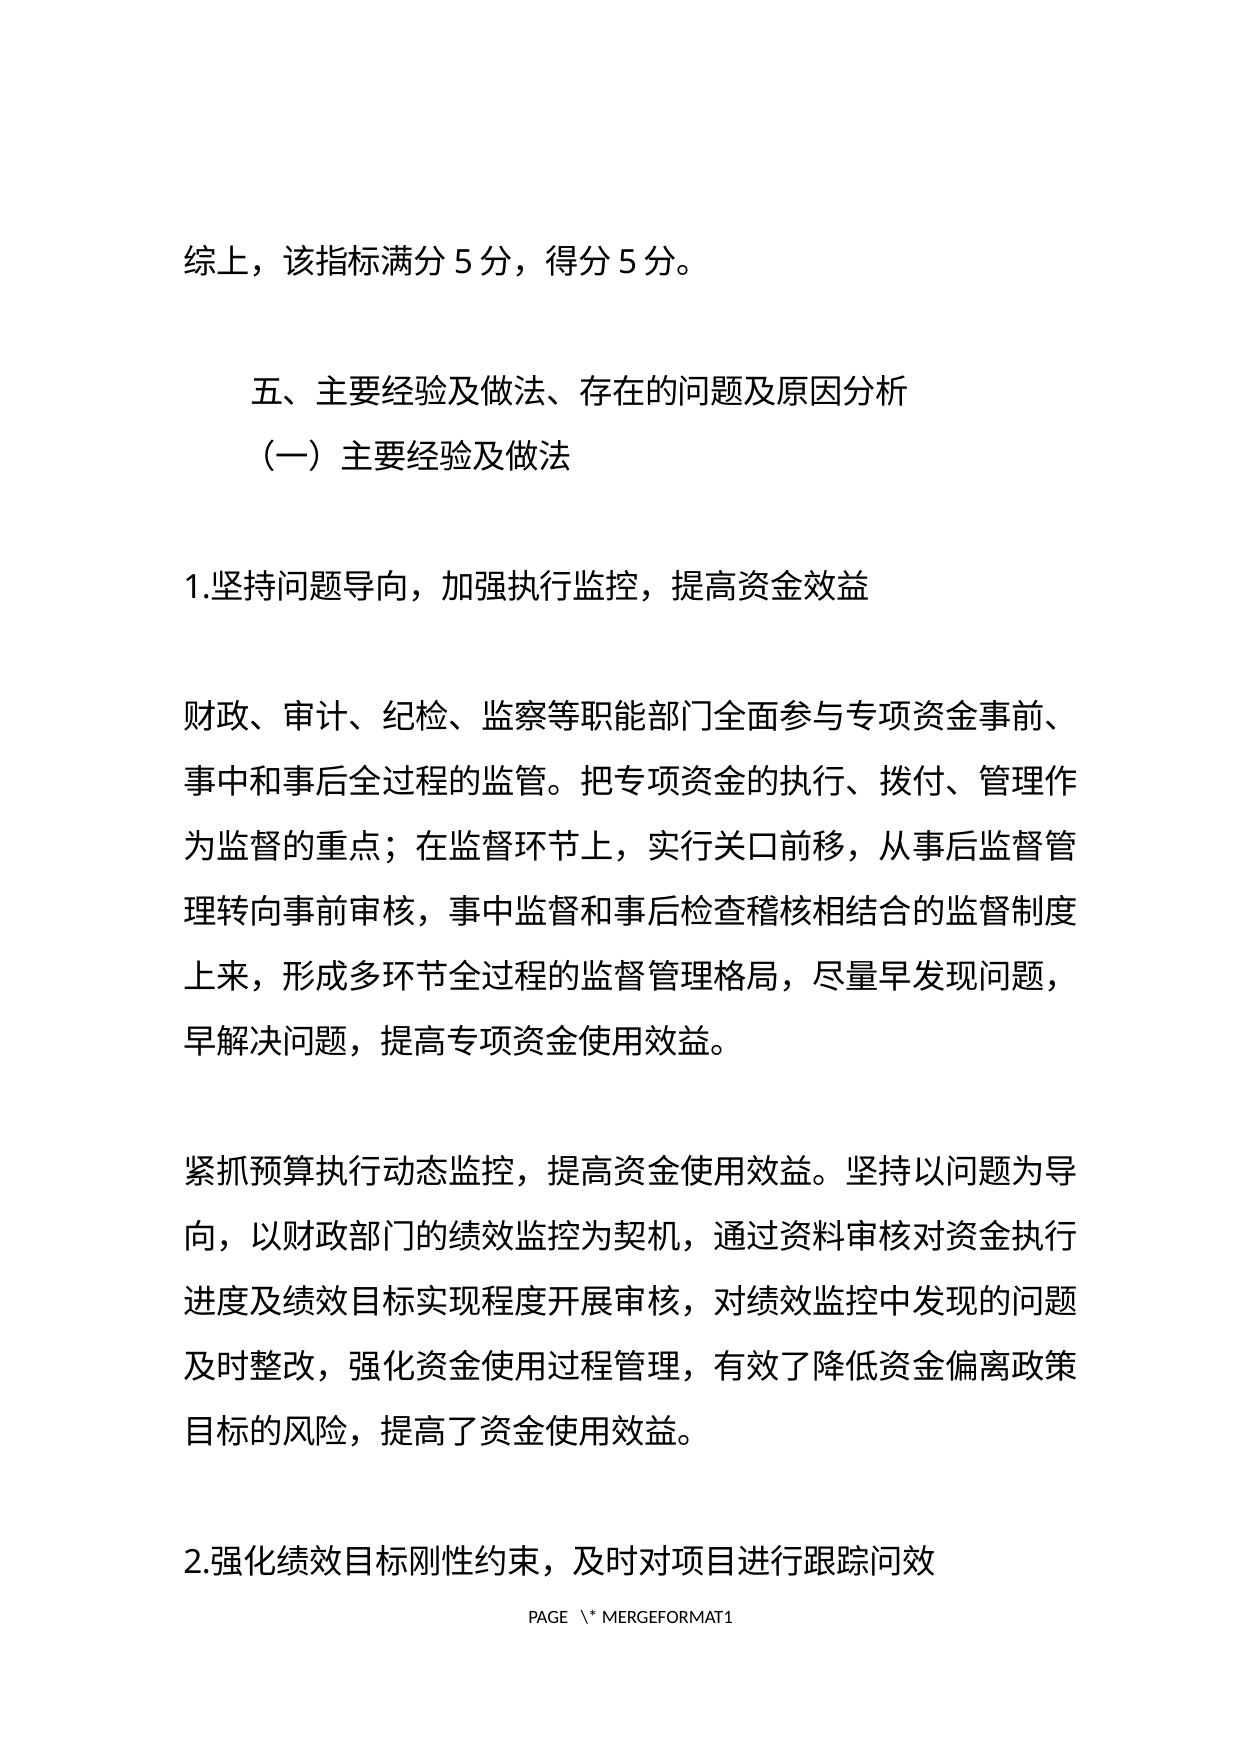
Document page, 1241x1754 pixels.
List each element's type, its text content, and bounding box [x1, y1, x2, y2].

text 五、主要经验及做法、存在的问题及原因分析 [183, 357, 1078, 422]
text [183, 422, 1078, 1592]
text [183, 162, 1078, 292]
